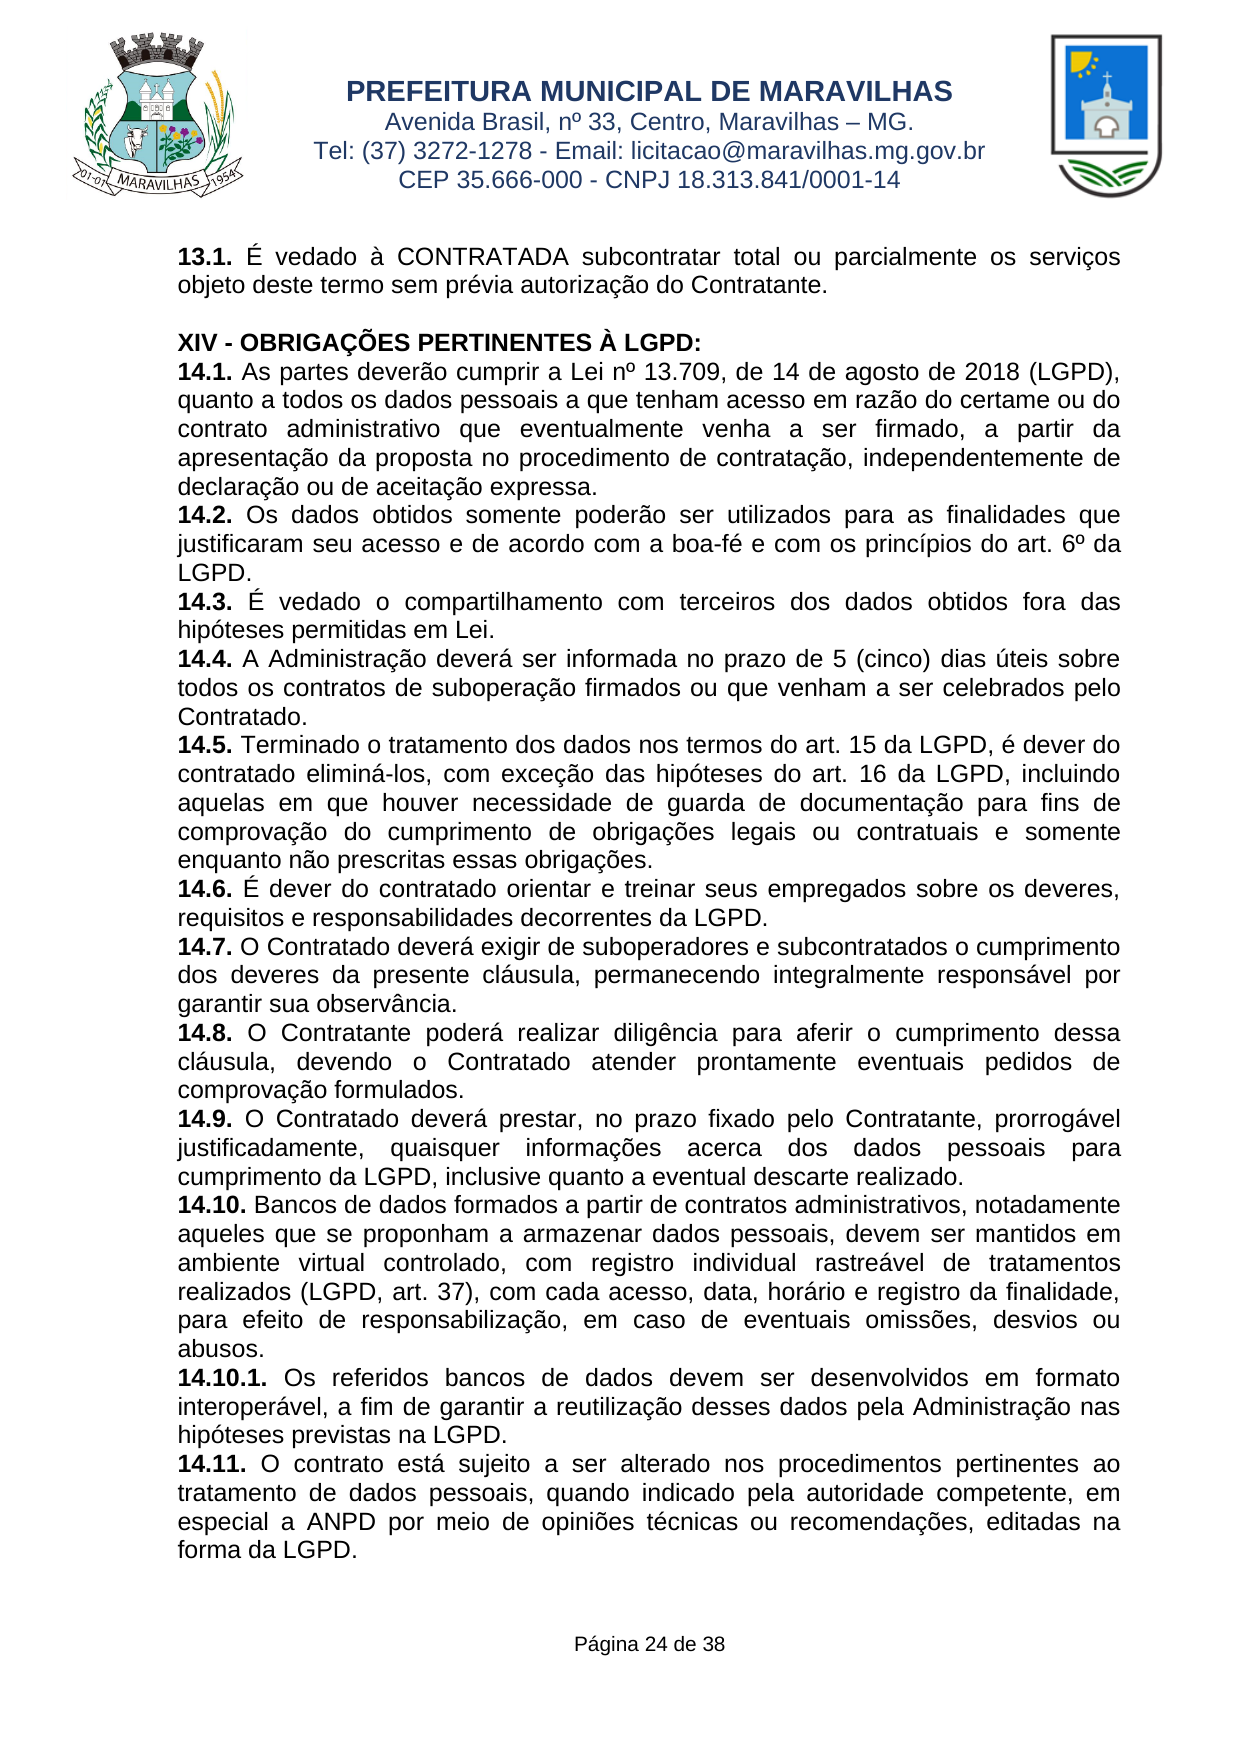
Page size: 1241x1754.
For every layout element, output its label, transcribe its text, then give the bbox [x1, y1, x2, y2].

text 14.5. Terminado o tratamento dos dados nos termos do art. 15 da LGPD, é dever do contratado eliminá-los, com exceção das hipóteses do art. 16 da LGPD, incluindo aquelas em que houver necessidade de guarda de documentação para fins de comprovação do cumprimento de obrigações legais ou contratuais e somente enquanto não prescritas essas obrigações. [177, 730, 1122, 874]
text 13.1. É vedado à CONTRATADA subcontratar total ou parcialmente os serviços objeto deste termo sem prévia autorização do Contratante. [177, 242, 1122, 299]
text 14.1. As partes deverão cumprir a Lei nº 13.709, de 14 de agosto de 2018 (LGPD), quanto a todos os dados pessoais a que tenham acesso em razão do certame ou do contrato administrativo que eventualmente venha a ser firmado, a partir da apresentação da proposta no procedimento de contratação, independentemente de declaração ou de aceitação expressa. [177, 357, 1122, 500]
text 14.6. É dever do contratado orientar e treinar seus empregados sobre os deveres, requisitos e responsabilidades decorrentes da LGPD. [177, 874, 1122, 932]
text 14.3. É vedado o compartilhamento com terceiros dos dados obtidos fora das hipóteses permitidas em Lei. [177, 587, 1122, 644]
text 14.7. O Contratado deverá exigir de suboperadores e subcontratados o cumprimento dos deveres da presente cláusula, permanecendo integralmente responsável por garantir sua observância. [177, 932, 1122, 1018]
text 14.9. O Contratado deverá prestar, no prazo fixado pelo Contratante, prorrogável justificadamente, quaisquer informações acerca dos dados pessoais para cumprimento da LGPD, inclusive quanto a eventual descarte realizado. [177, 1104, 1122, 1190]
text 14.2. Os dados obtidos somente poderão ser utilizados para as finalidades que justificaram seu acesso e de acordo com a boa-fé e com os princípios do art. 6º da LGPD. [177, 500, 1122, 587]
text 14.4. A Administração deverá ser informada no prazo de 5 (cinco) dias úteis sobre todos os contratos de suboperação firmados ou que venham a ser celebrados pelo Contratado. [177, 644, 1122, 730]
text 14.11. O contrato está sujeito a ser alterado nos procedimentos pertinentes ao tratamento de dados pessoais, quando indicado pela autoridade competente, em especial a ANPD por meio de opiniões técnicas ou recomendações, editadas na forma da LGPD. [177, 1449, 1122, 1564]
text 14.8. O Contratante poderá realizar diligência para aferir o cumprimento dessa cláusula, devendo o Contratado atender prontamente eventuais pedidos de comprovação formulados. [177, 1018, 1122, 1104]
picture [66, 26, 248, 200]
picture [1037, 26, 1176, 208]
text XIV - OBRIGAÇÕES PERTINENTES À LGPD: [177, 328, 1122, 357]
text 14.10. Bancos de dados formados a partir de contratos administrativos, notadamente aqueles que se proponham a armazenar dados pessoais, devem ser mantidos em ambiente virtual controlado, com registro individual rastreável de tratamentos realizados (LGPD, art. 37), com cada acesso, data, horário e registro da finalidade, para efeito de responsabilização, em caso de eventuais omissões, desvios ou abusos. [177, 1190, 1122, 1363]
text 14.10.1. Os referidos bancos de dados devem ser desenvolvidos em formato interoperável, a fim de garantir a reutilização desses dados pela Administração nas hipóteses previstas na LGPD. [177, 1363, 1122, 1449]
